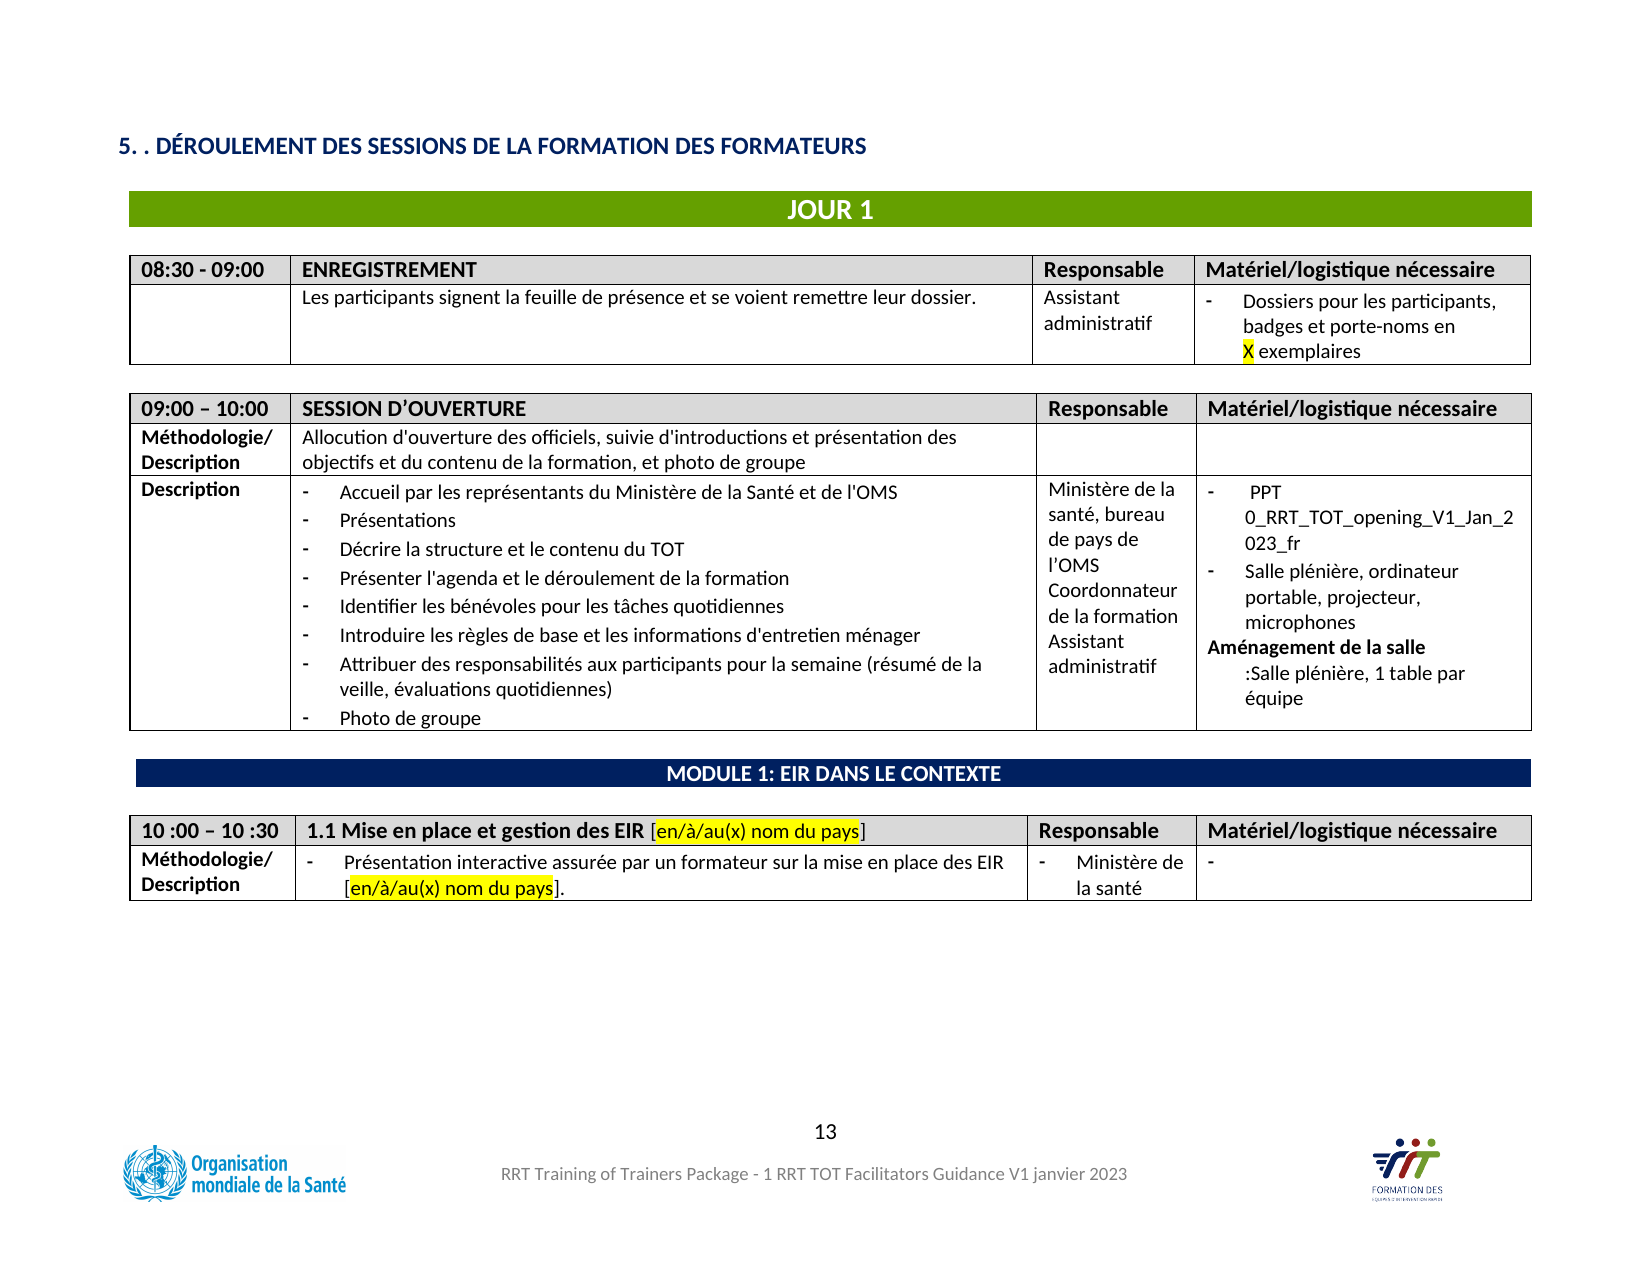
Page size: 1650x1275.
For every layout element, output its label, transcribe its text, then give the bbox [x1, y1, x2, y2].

table_cell Présentation interactive assurée par un formateur sur la mise en place des EIR [en/à/au(x) nom du pays]. [296, 846, 1027, 900]
table_header 08:30 - 09:00 [131, 256, 290, 284]
table_cell [131, 285, 290, 364]
table_cell Allocution d'ouverture des officiels, suivie d'introductions et présentation des objectifs et du contenu de la formation, et photo de groupe [291, 424, 1036, 475]
table_header SESSION D’OUVERTURE [291, 394, 1036, 423]
table_cell Description [131, 476, 290, 730]
text 5. . DÉROULEMENT DES SESSIONS DE LA FORMATION DES FORMATEURS [118, 130, 1532, 160]
picture [123, 1145, 346, 1202]
table_header MODULE 1: EIR DANS LE CONTEXTE [136, 759, 1531, 787]
table_cell [1197, 424, 1531, 475]
table_header Matériel/logistique nécessaire [1195, 256, 1530, 284]
table_cell [1037, 424, 1196, 475]
table_header Matériel/logistique nécessaire [1197, 816, 1531, 845]
table_cell Assistant administratif [1033, 285, 1194, 364]
table_cell Les participants signent la feuille de présence et se voient remettre leur dossier. [291, 285, 1032, 364]
table_cell PPT 0_RRT_TOT_opening_V1_Jan_2023_fr Salle plénière, ordinateur portable, projecteur, microphones Aménagement de la salle :Salle plénière, 1 table par équipe [1197, 476, 1531, 730]
table_header Responsable [1037, 394, 1196, 423]
picture [1372, 1138, 1443, 1202]
table_cell Ministère de la santé, bureau de pays de l’OMS Coordonnateur de la formation Assistant administratif [1037, 476, 1196, 730]
table_cell Méthodologie/Description [131, 424, 290, 475]
table_header 09:00 – 10:00 [131, 394, 290, 423]
table_header Responsable [1028, 816, 1196, 845]
table_header 10 :00 – 10 :30 [131, 816, 295, 845]
table_header ENREGISTREMENT [291, 256, 1032, 284]
table_cell Ministère de la santé [1028, 846, 1196, 900]
table_cell Accueil par les représentants du Ministère de la Santé et de l'OMS Présentations Décrire la structure et le contenu du TOT Présenter l'agenda et le déroulement de la formation Identifier les bénévoles pour les tâches quotidiennes Introduire les règles de base et les informations d'entretien ménager Attribuer des responsabilités aux participants pour la semaine (résumé de la veille, évaluations quotidiennes) Photo de groupe [291, 476, 1036, 730]
table_cell [1197, 846, 1531, 900]
table_header JOUR 1 [129, 191, 1532, 227]
table_cell Méthodologie/Description [131, 846, 295, 900]
table_header Matériel/logistique nécessaire [1197, 394, 1531, 423]
table_header Responsable [1033, 256, 1194, 284]
table_header 1.1 Mise en place et gestion des EIR [en/à/au(x) nom du pays] [296, 816, 1027, 845]
table_cell Dossiers pour les participants, badges et porte-noms en X exemplaires [1195, 285, 1530, 364]
